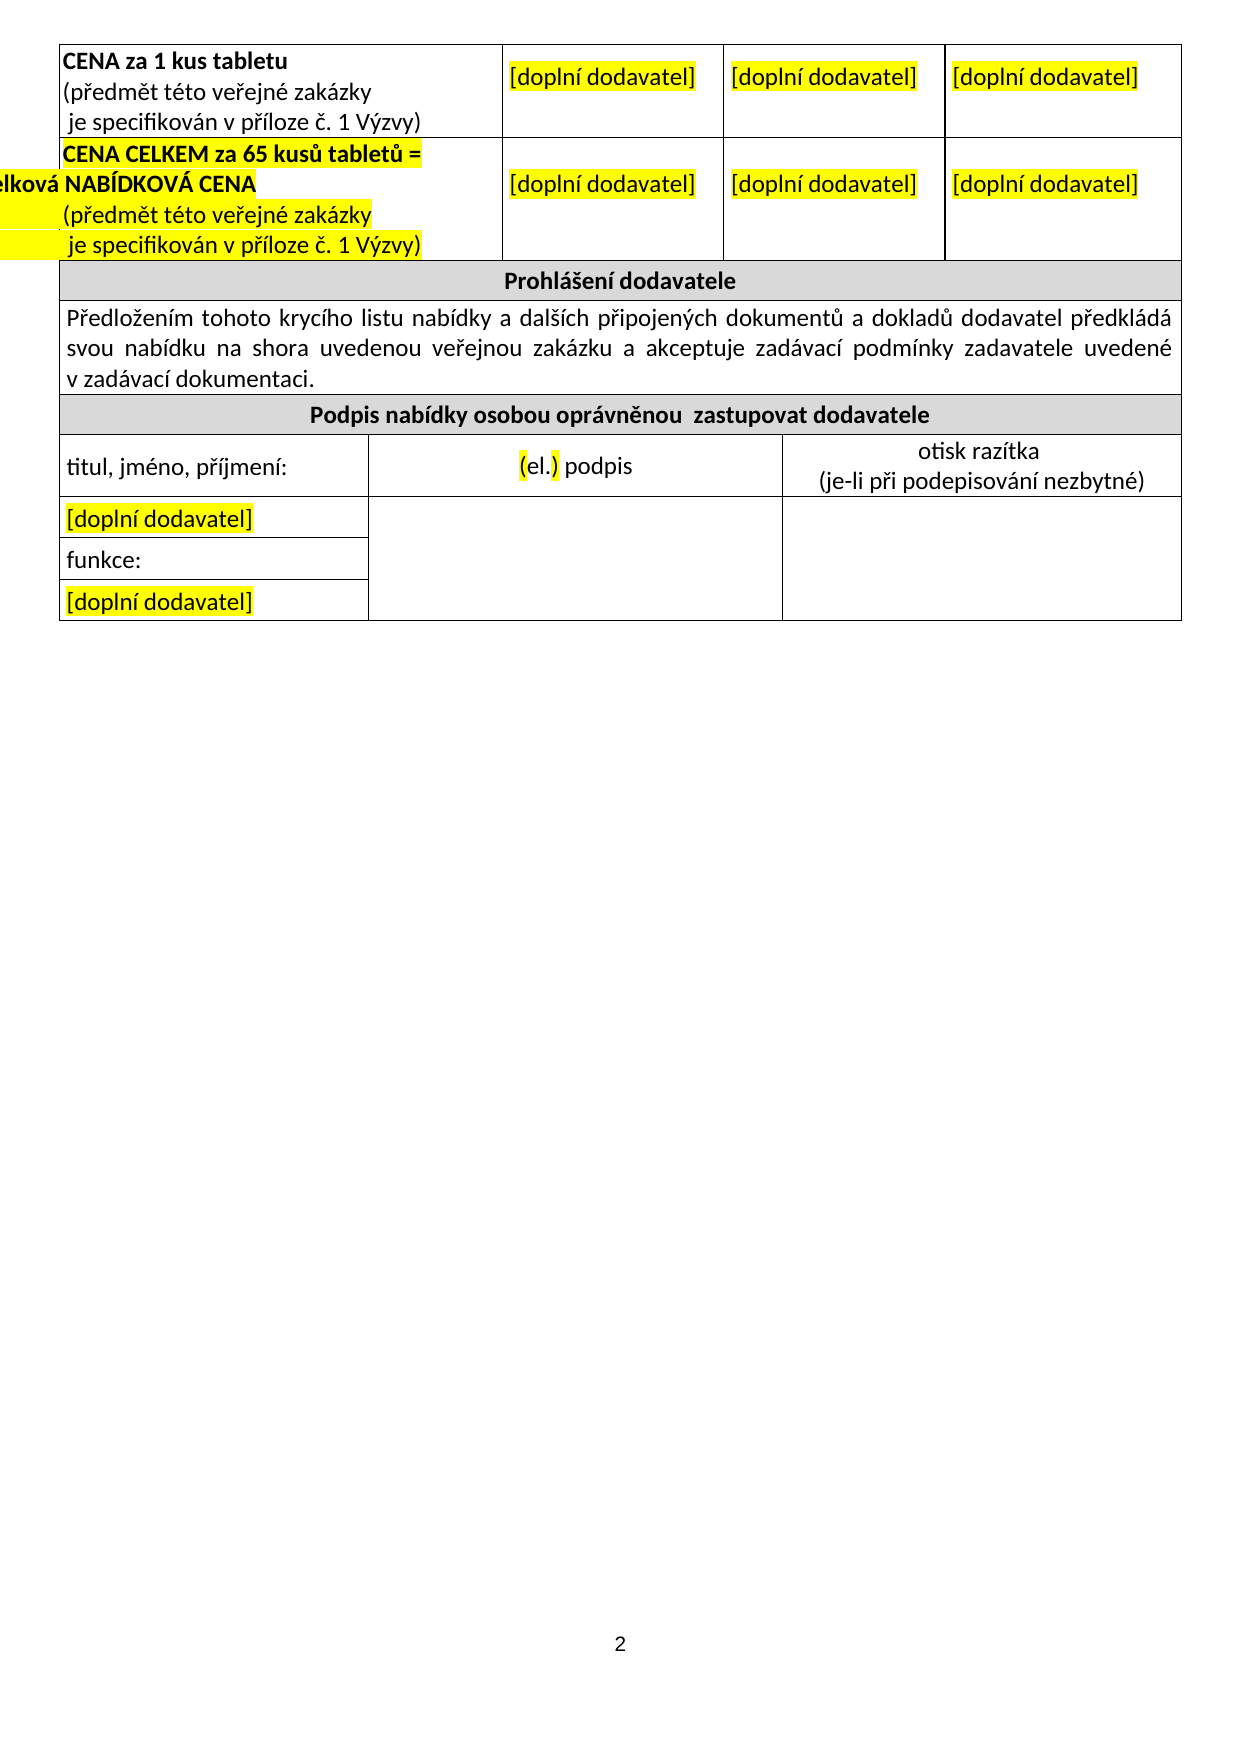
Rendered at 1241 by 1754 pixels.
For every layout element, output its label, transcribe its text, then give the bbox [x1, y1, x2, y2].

table_cell CENA CELKEM za 65 kusů tabletů = Celková NABÍDKOVÁ CENA (předmět této veřejné zakázky je specifikován v příloze č. 1 Výzvy) [60, 138, 502, 260]
table_cell [783, 497, 1181, 620]
table_cell Předložením tohoto krycího listu nabídky a dalších připojených dokumentů a dokladů dodavatel předkládá svou nabídku na shora uvedenou veřejnou zakázku a akceptuje zadávací podmínky zadavatele uvedené v zadávací dokumentaci. [60, 301, 1181, 394]
table_cell titul, jméno, příjmení: [60, 435, 368, 496]
table_cell Prohlášení dodavatele [60, 261, 1181, 300]
table_cell Podpis nabídky osobou oprávněnou zastupovat dodavatele [60, 395, 1181, 434]
table_cell [doplní dodavatel] [946, 45, 1181, 137]
table_cell [doplní dodavatel] [60, 580, 368, 620]
table_cell [doplní dodavatel] [60, 497, 368, 537]
table_cell CENA za 1 kus tabletu (předmět této veřejné zakázky je specifikován v příloze č. 1 Výzvy) [60, 45, 502, 137]
table_cell (el.) podpis [369, 435, 782, 496]
table_cell [doplní dodavatel] [724, 138, 944, 260]
table_cell [doplní dodavatel] [724, 45, 944, 137]
table_cell [369, 497, 782, 620]
table_cell [doplní dodavatel] [946, 138, 1181, 260]
table_cell otisk razítka (je-li při podepisování nezbytné) [783, 435, 1181, 496]
table_cell [doplní dodavatel] [503, 138, 723, 260]
table_cell [doplní dodavatel] [503, 45, 723, 137]
table_cell funkce: [60, 538, 368, 579]
